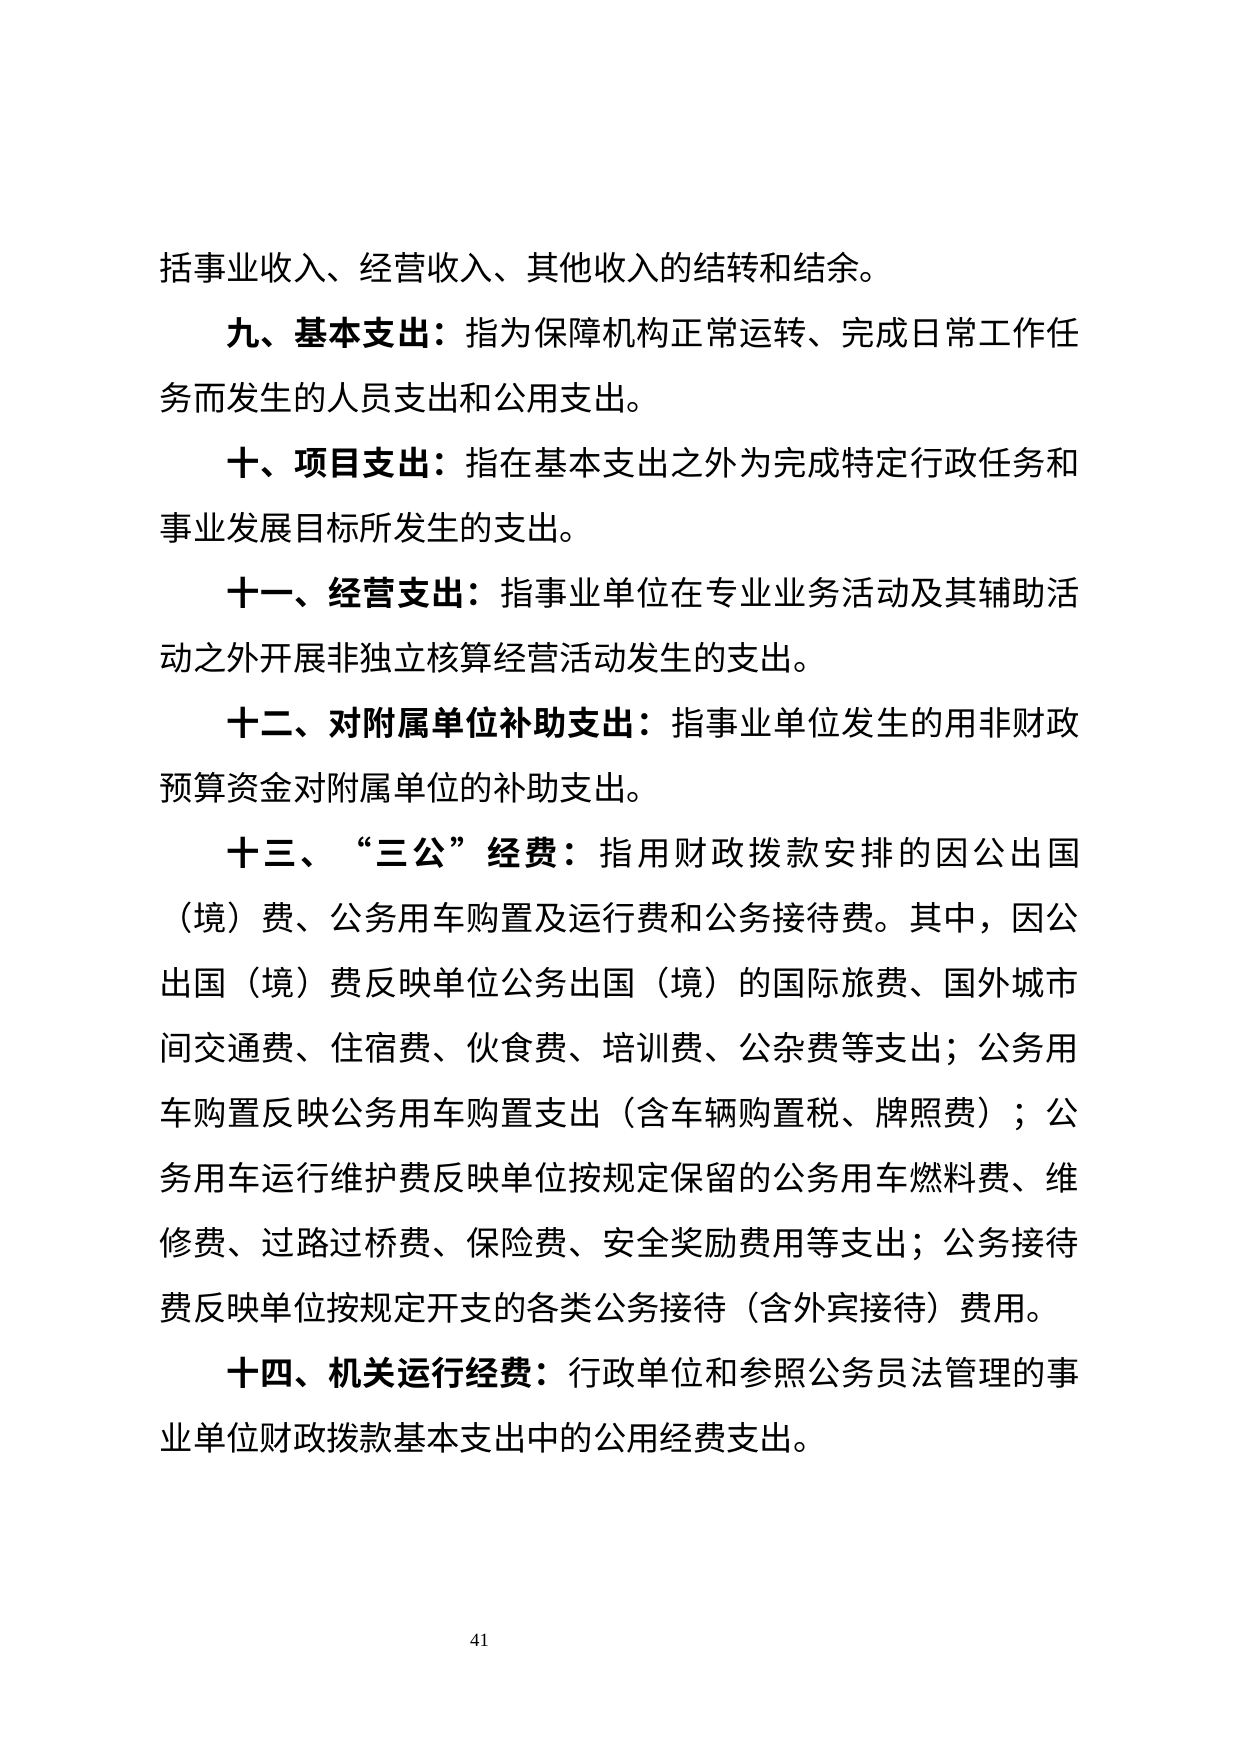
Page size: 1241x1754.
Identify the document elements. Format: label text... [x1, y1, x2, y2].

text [159, 233, 1081, 298]
text 十三、“三公”经费：指用财政拨款安排的因公出国（境）费、公务用车购置及运行费和公务接待费。其中，因公出国（境）费反映单位公务出国（境）的国际旅费、国外城市间交通费、住宿费、伙食费、培训费、公杂费等支出；公务用车购置反映公务用车购置支出（含车辆购置税、牌照费）；公务用车运行维护费反映单位按规定保留的公务用车燃料费、维修费、过路过桥费、保险费、安全奖励费用等支出；公务接待费反映单位按规定开支的各类公务接待（含外宾接待）费用。 [159, 818, 1081, 1338]
text 十一、经营支出：指事业单位在专业业务活动及其辅助活动之外开展非独立核算经营活动发生的支出。 [159, 558, 1081, 688]
text 十、项目支出：指在基本支出之外为完成特定行政任务和事业发展目标所发生的支出。 [159, 428, 1081, 558]
text 十二、对附属单位补助支出：指事业单位发生的用非财政预算资金对附属单位的补助支出。 [159, 688, 1081, 818]
text 九、基本支出：指为保障机构正常运转、完成日常工作任务而发生的人员支出和公用支出。 [159, 298, 1081, 428]
text 十四、机关运行经费：行政单位和参照公务员法管理的事业单位财政拨款基本支出中的公用经费支出。 [159, 1338, 1081, 1468]
